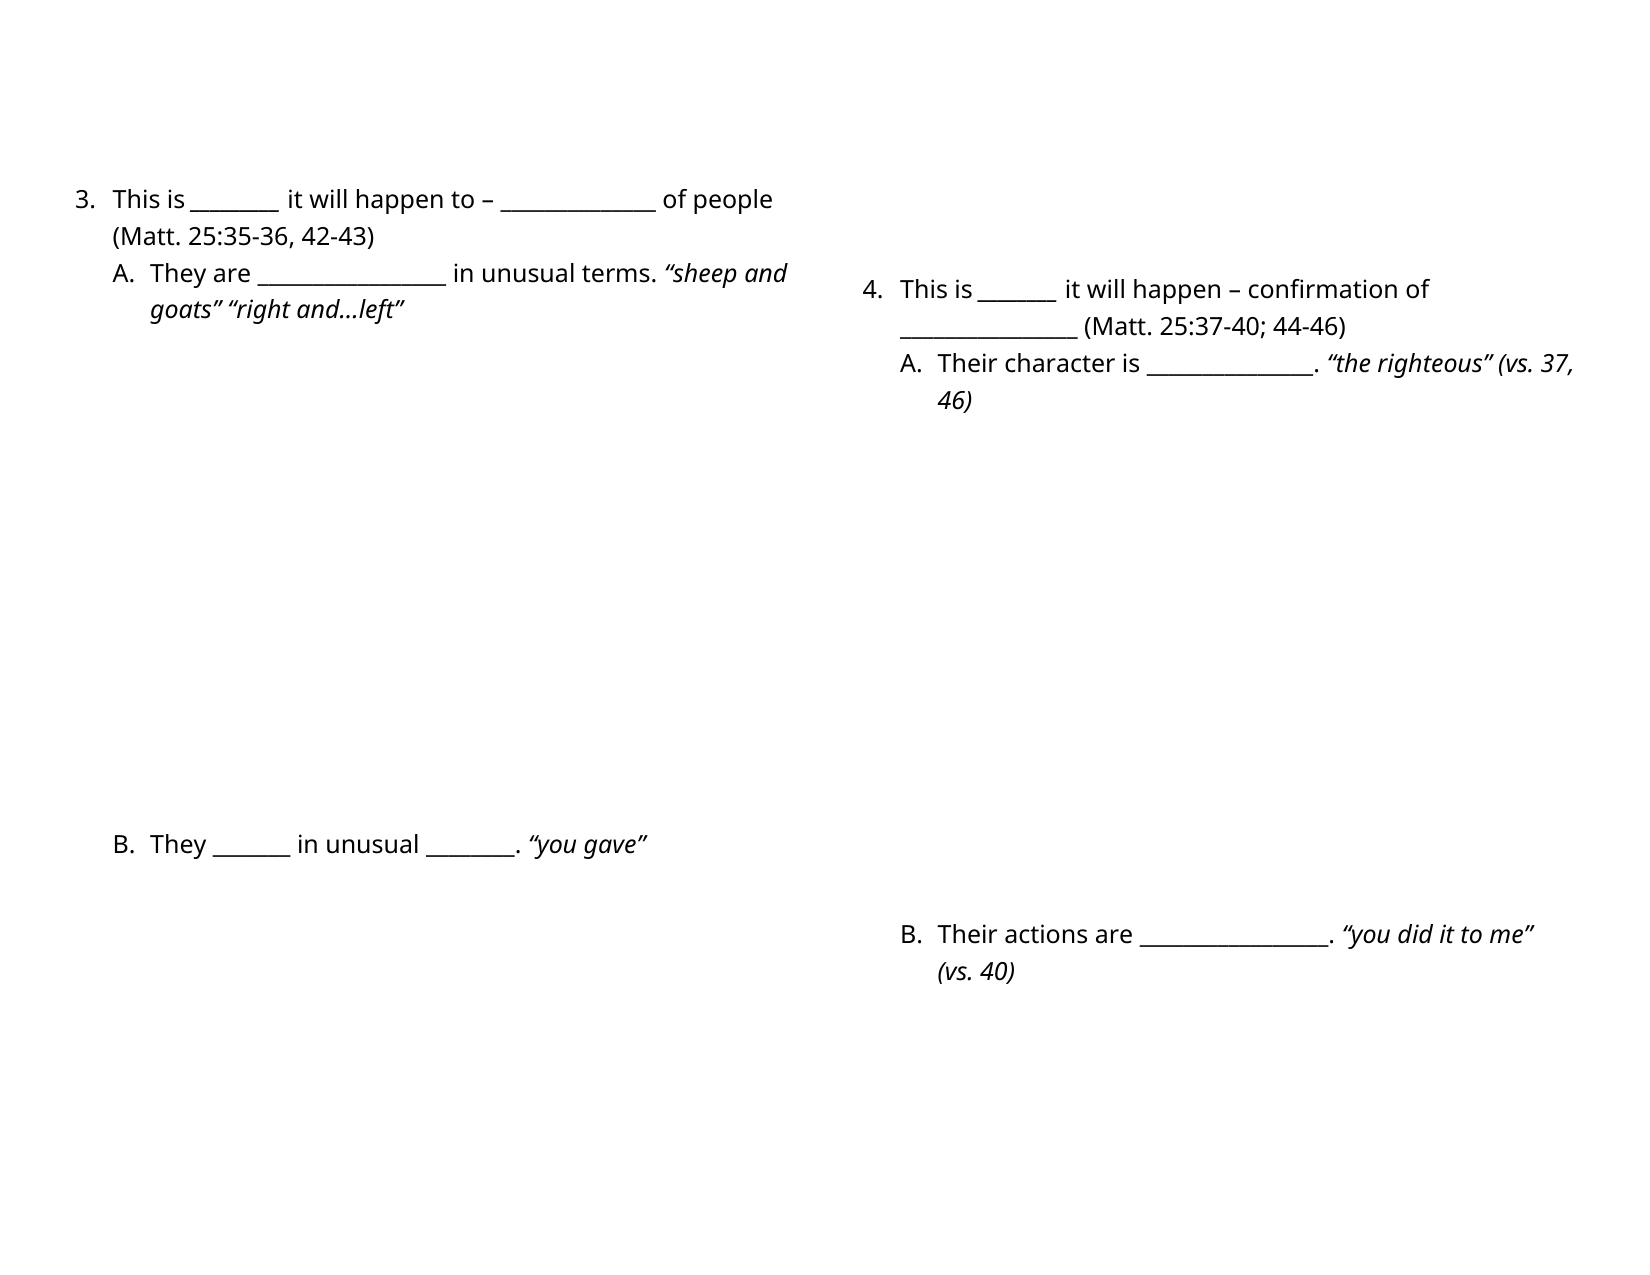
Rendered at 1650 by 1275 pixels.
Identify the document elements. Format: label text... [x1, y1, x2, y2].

list They _______ in unusual ________. “you gave” [112, 827, 787, 861]
list Their character is _______________. “the righteous” (vs. 37, 46) [900, 346, 1575, 416]
list Their actions are _________________. “you did it to me” (vs. 40) [900, 917, 1575, 988]
list They are _________________ in unusual terms. “sheep and goats” “right and…left” [112, 255, 787, 326]
list This is ________ it will happen – confirmation of ________________ (Matt. 25:37-40; 44-46) [862, 272, 1575, 343]
list This is _________ it will happen to – ______________ of people (Matt. 25:35-36, 42-43) [75, 182, 787, 253]
